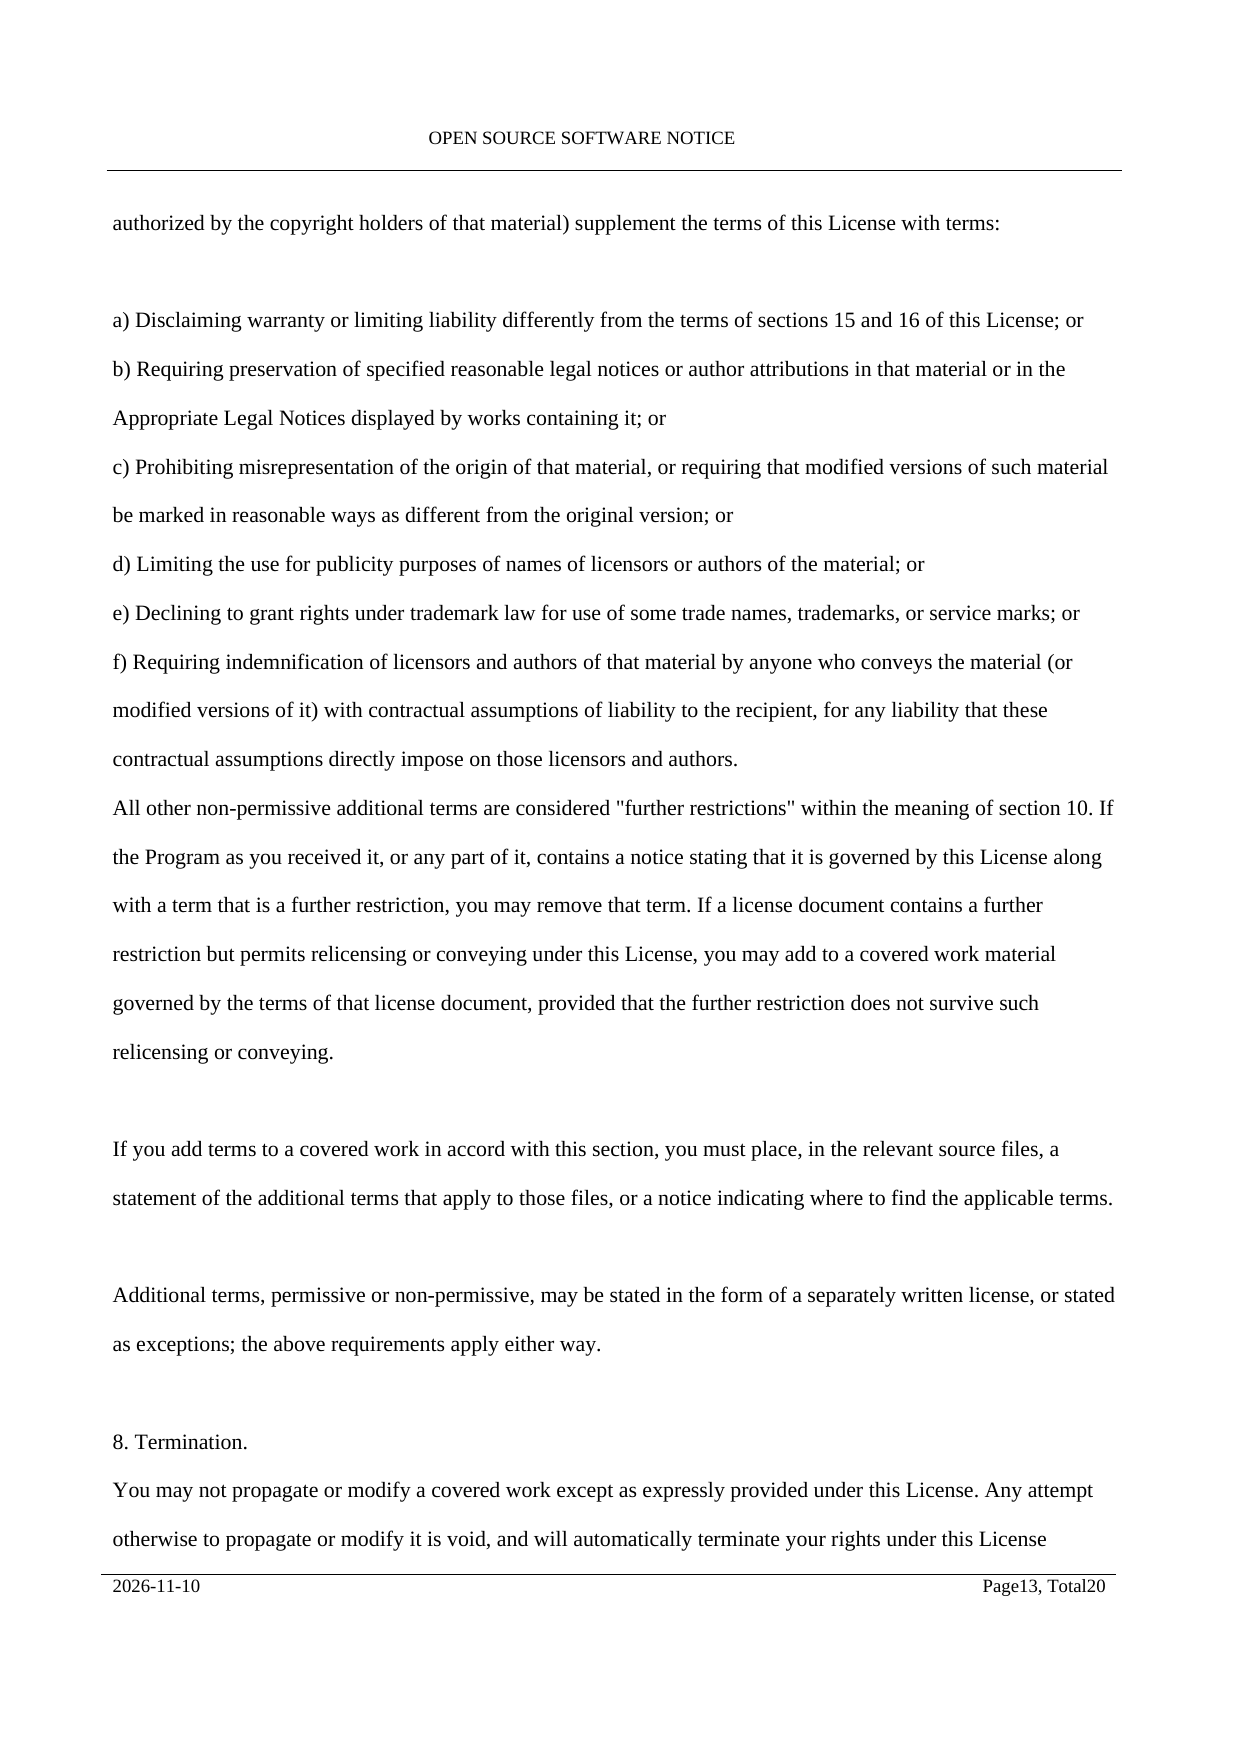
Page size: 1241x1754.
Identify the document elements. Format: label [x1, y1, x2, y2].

text [112, 206, 1128, 1555]
